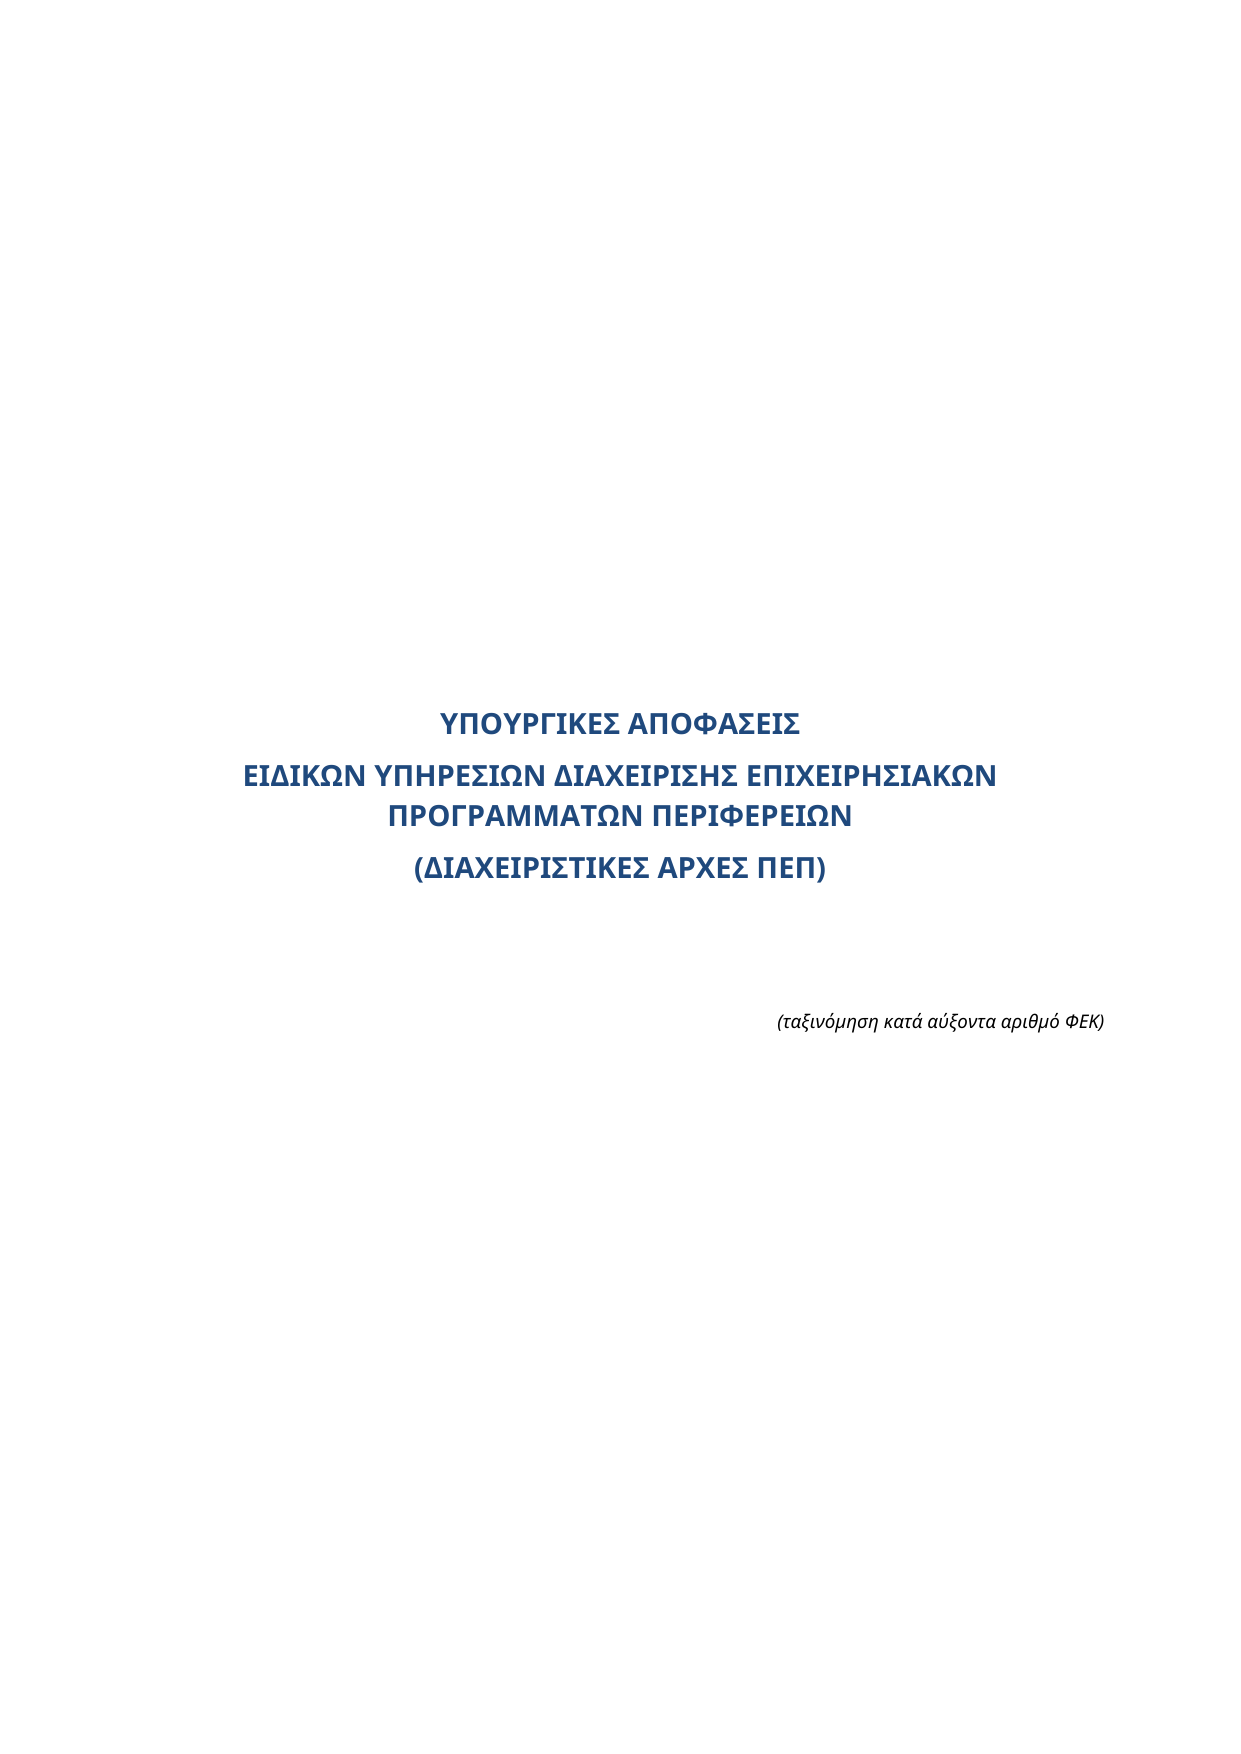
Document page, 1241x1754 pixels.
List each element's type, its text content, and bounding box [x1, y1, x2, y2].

subtitle ΥΠΟΥΡΓΙΚΕΣ ΑΠΟΦΑΣΕΙΣ [130, 703, 1110, 743]
text (ταξινόμηση κατά αύξοντα αριθμό ΦΕΚ) [130, 1005, 1104, 1034]
subtitle (ΔΙΑΧΕΙΡΙΣΤΙΚΕΣ ΑΡΧΕΣ ΠΕΠ) [130, 847, 1110, 887]
subtitle ΕΙΔΙΚΩΝ ΥΠΗΡΕΣΙΩΝ ΔΙΑΧΕΙΡΙΣΗΣ ΕΠΙΧΕΙΡΗΣΙΑΚΩΝ ΠΡΟΓΡΑΜΜΑΤΩΝ ΠΕΡΙΦΕΡΕΙΩΝ [130, 755, 1110, 835]
